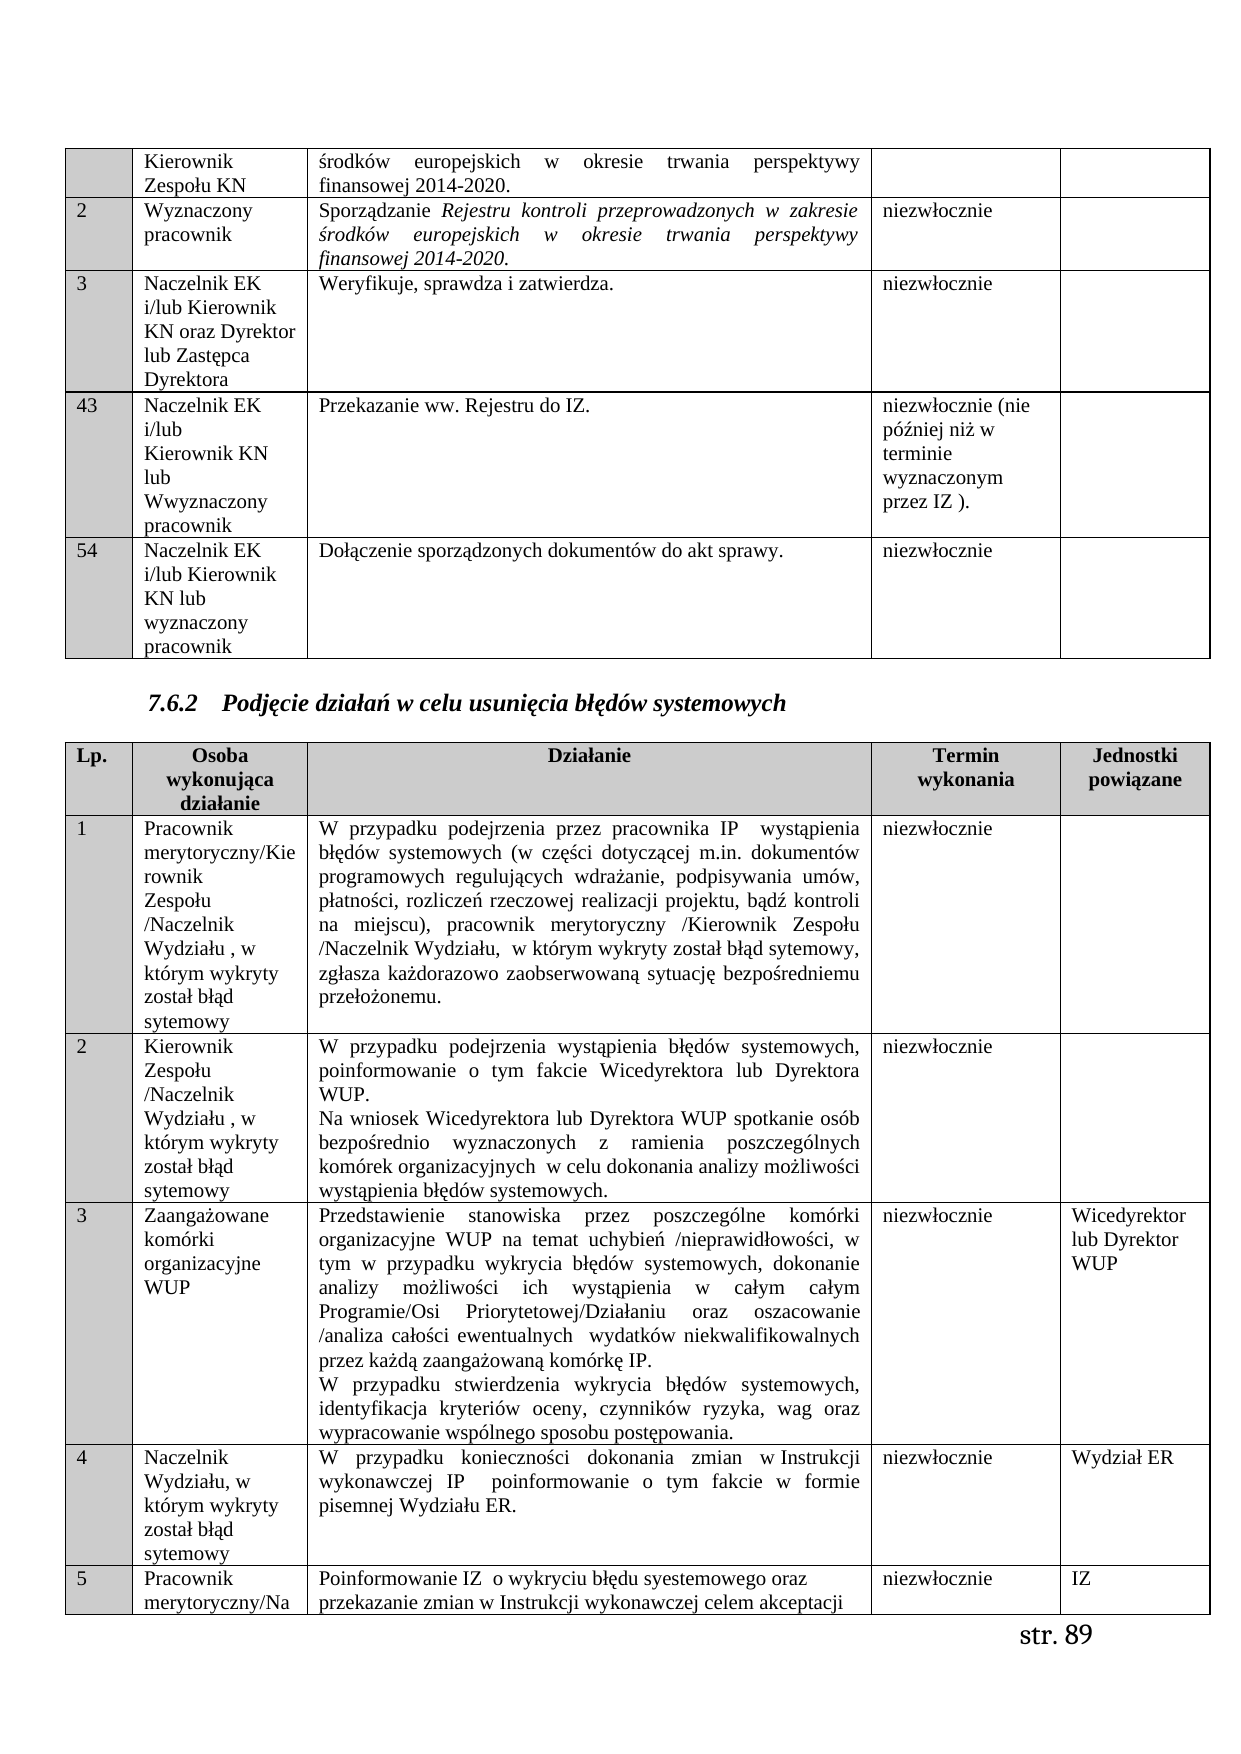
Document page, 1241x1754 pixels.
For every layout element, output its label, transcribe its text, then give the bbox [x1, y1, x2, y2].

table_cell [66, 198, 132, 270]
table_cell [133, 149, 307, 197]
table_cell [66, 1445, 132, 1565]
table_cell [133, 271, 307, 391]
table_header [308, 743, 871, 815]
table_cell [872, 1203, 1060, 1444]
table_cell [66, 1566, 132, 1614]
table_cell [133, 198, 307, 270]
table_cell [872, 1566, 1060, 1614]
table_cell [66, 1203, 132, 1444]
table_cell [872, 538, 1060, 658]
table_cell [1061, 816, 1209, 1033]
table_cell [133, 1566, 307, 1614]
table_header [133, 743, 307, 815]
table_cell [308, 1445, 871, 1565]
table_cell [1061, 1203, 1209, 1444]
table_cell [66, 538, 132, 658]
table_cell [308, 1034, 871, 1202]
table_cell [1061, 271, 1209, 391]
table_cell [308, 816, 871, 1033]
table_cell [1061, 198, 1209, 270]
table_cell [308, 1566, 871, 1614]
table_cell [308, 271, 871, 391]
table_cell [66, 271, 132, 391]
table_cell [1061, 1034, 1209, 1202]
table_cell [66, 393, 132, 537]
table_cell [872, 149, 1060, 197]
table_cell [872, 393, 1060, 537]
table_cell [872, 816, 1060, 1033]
subtitle Podjęcie działań w celu usunięcia błędów systemowych [148, 688, 1092, 717]
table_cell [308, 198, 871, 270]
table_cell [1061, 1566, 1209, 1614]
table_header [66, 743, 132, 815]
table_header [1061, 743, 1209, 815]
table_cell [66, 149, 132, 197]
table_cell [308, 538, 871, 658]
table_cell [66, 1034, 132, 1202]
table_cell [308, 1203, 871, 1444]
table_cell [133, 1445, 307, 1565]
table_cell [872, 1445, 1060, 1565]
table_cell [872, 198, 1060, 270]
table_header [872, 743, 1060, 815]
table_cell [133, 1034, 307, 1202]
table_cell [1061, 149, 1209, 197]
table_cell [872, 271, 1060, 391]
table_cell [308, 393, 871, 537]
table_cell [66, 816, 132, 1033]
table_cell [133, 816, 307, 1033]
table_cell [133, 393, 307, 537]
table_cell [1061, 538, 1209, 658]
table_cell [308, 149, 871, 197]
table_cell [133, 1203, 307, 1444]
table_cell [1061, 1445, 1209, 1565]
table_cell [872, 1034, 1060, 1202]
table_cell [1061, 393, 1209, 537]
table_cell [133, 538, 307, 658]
